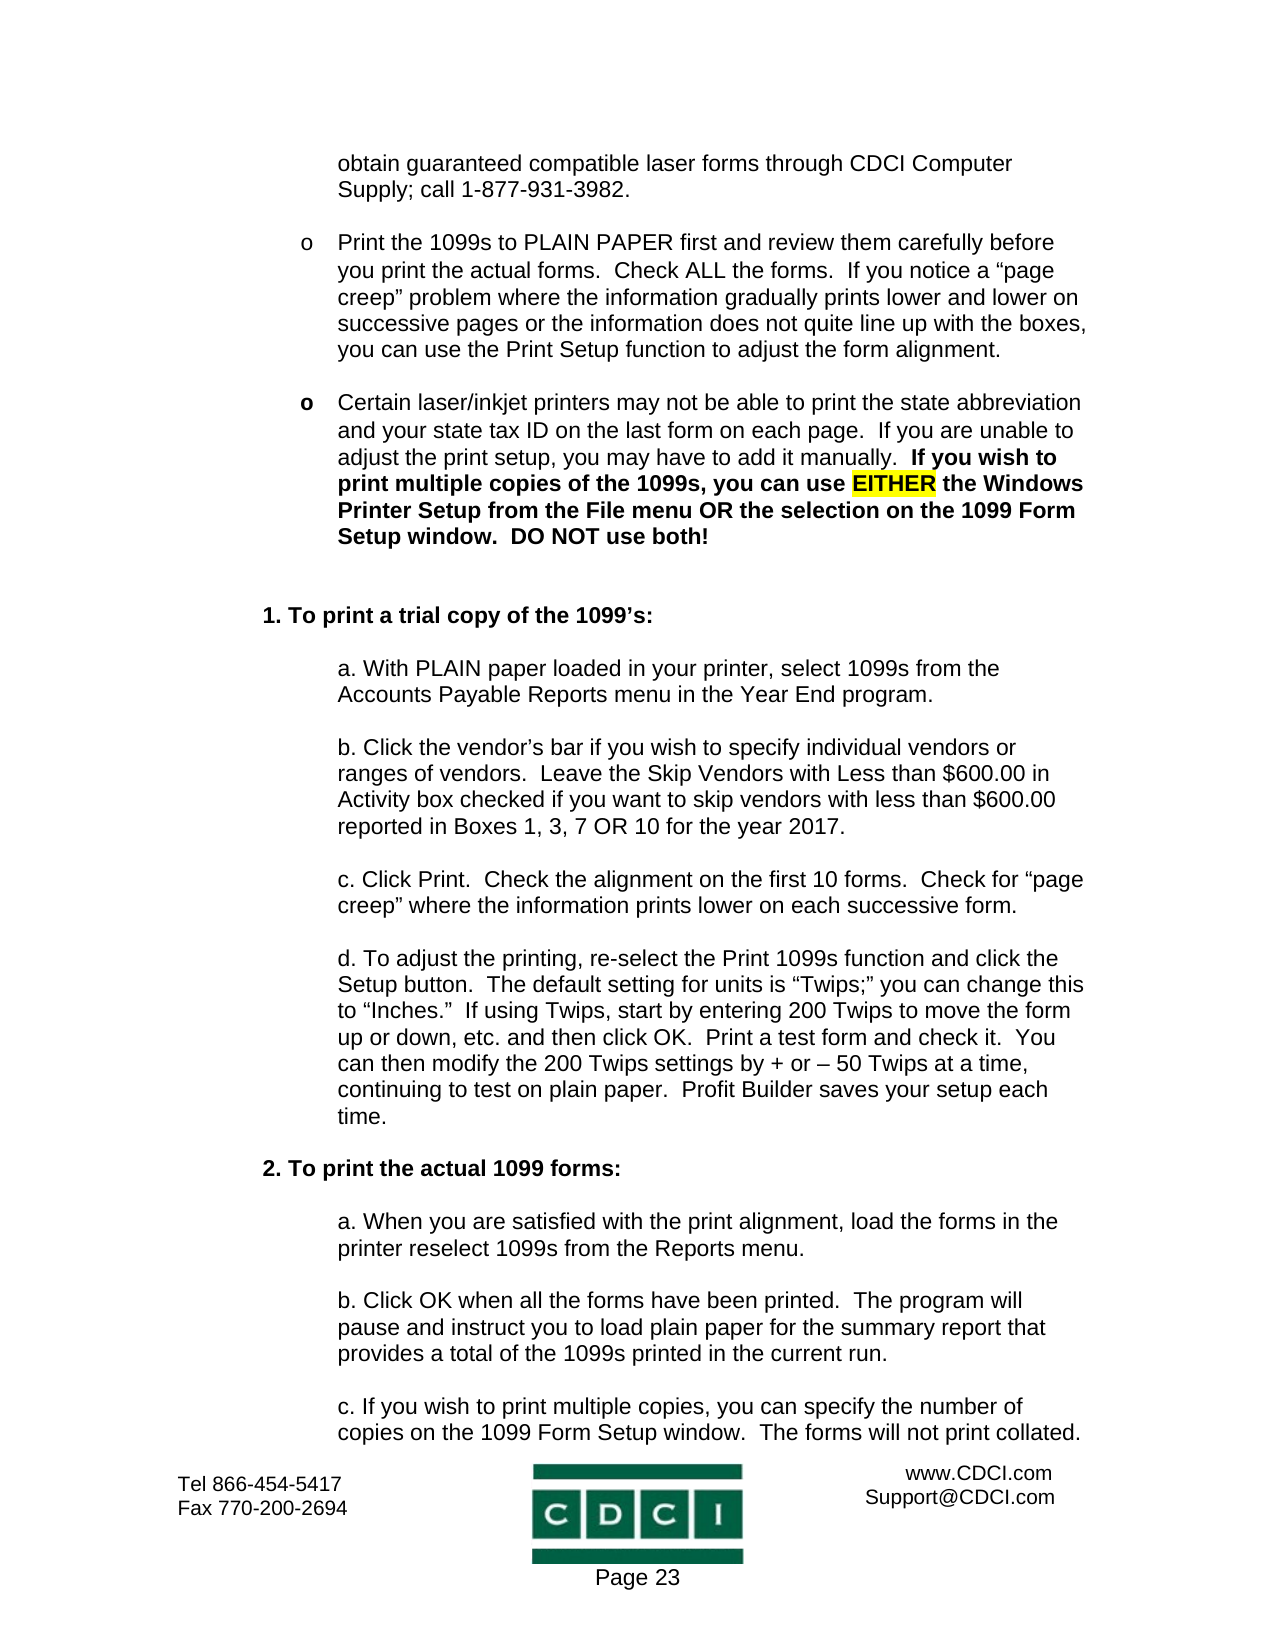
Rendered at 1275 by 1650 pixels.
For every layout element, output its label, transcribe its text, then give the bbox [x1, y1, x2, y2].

text c. Click Print. Check the alignment on the first 10 forms. Check for “page creep” where the information prints lower on each successive form. [337, 866, 1087, 918]
text 1. To print a trial copy of the 1099’s: [187, 602, 1087, 628]
text b. Click the vendor’s bar if you wish to specify individual vendors or ranges of vendors. Leave the Skip Vendors with Less than $600.00 in Activity box checked if you want to skip vendors with less than $600.00 reported in Boxes 1, 3, 7 OR 10 for the year 2017. [337, 734, 1087, 839]
text d. To adjust the printing, re-select the Print 1099s function and click the Setup button. The default setting for units is “Twips;” you can change this to “Inches.” If using Twips, start by entering 200 Twips to move the form up or down, etc. and then click OK. Print a test form and check it. You can then modify the 200 Twips settings by + or – 50 Twips at a time, continuing to test on plain paper. Profit Builder saves your setup each time. [337, 944, 1087, 1129]
list Certain laser/inkjet printers may not be able to print the state abbreviation and your state tax ID on the last form on each page. If you are unable to adjust the print setup, you may have to add it manually. If you wish to print multiple copies of the 1099s, you can use EITHER the Windows Printer Setup from the File menu OR the selection on the 1099 Form Setup window. DO NOT use both! [300, 389, 1087, 549]
list Print the 1099s to PLAIN PAPER first and review them carefully before you print the actual forms. Check ALL the forms. If you notice a “page creep” problem where the information gradually prints lower and lower on successive pages or the information does not quite line up with the boxes, you can use the Print Setup function to adjust the form alignment. [300, 229, 1087, 363]
text b. Click OK when all the forms have been printed. The program will pause and instruct you to load plain paper for the summary report that provides a total of the 1099s printed in the current run. [337, 1287, 1087, 1366]
text a. With PLAIN paper loaded in your printer, select 1099s from the Accounts Payable Reports menu in the Year End program. [337, 655, 1087, 707]
text 2. To print the actual 1099 forms: [187, 1155, 1087, 1182]
picture [531, 1463, 744, 1564]
text a. When you are satisfied with the print alignment, load the forms in the printer reselect 1099s from the Reports menu. [337, 1208, 1087, 1261]
